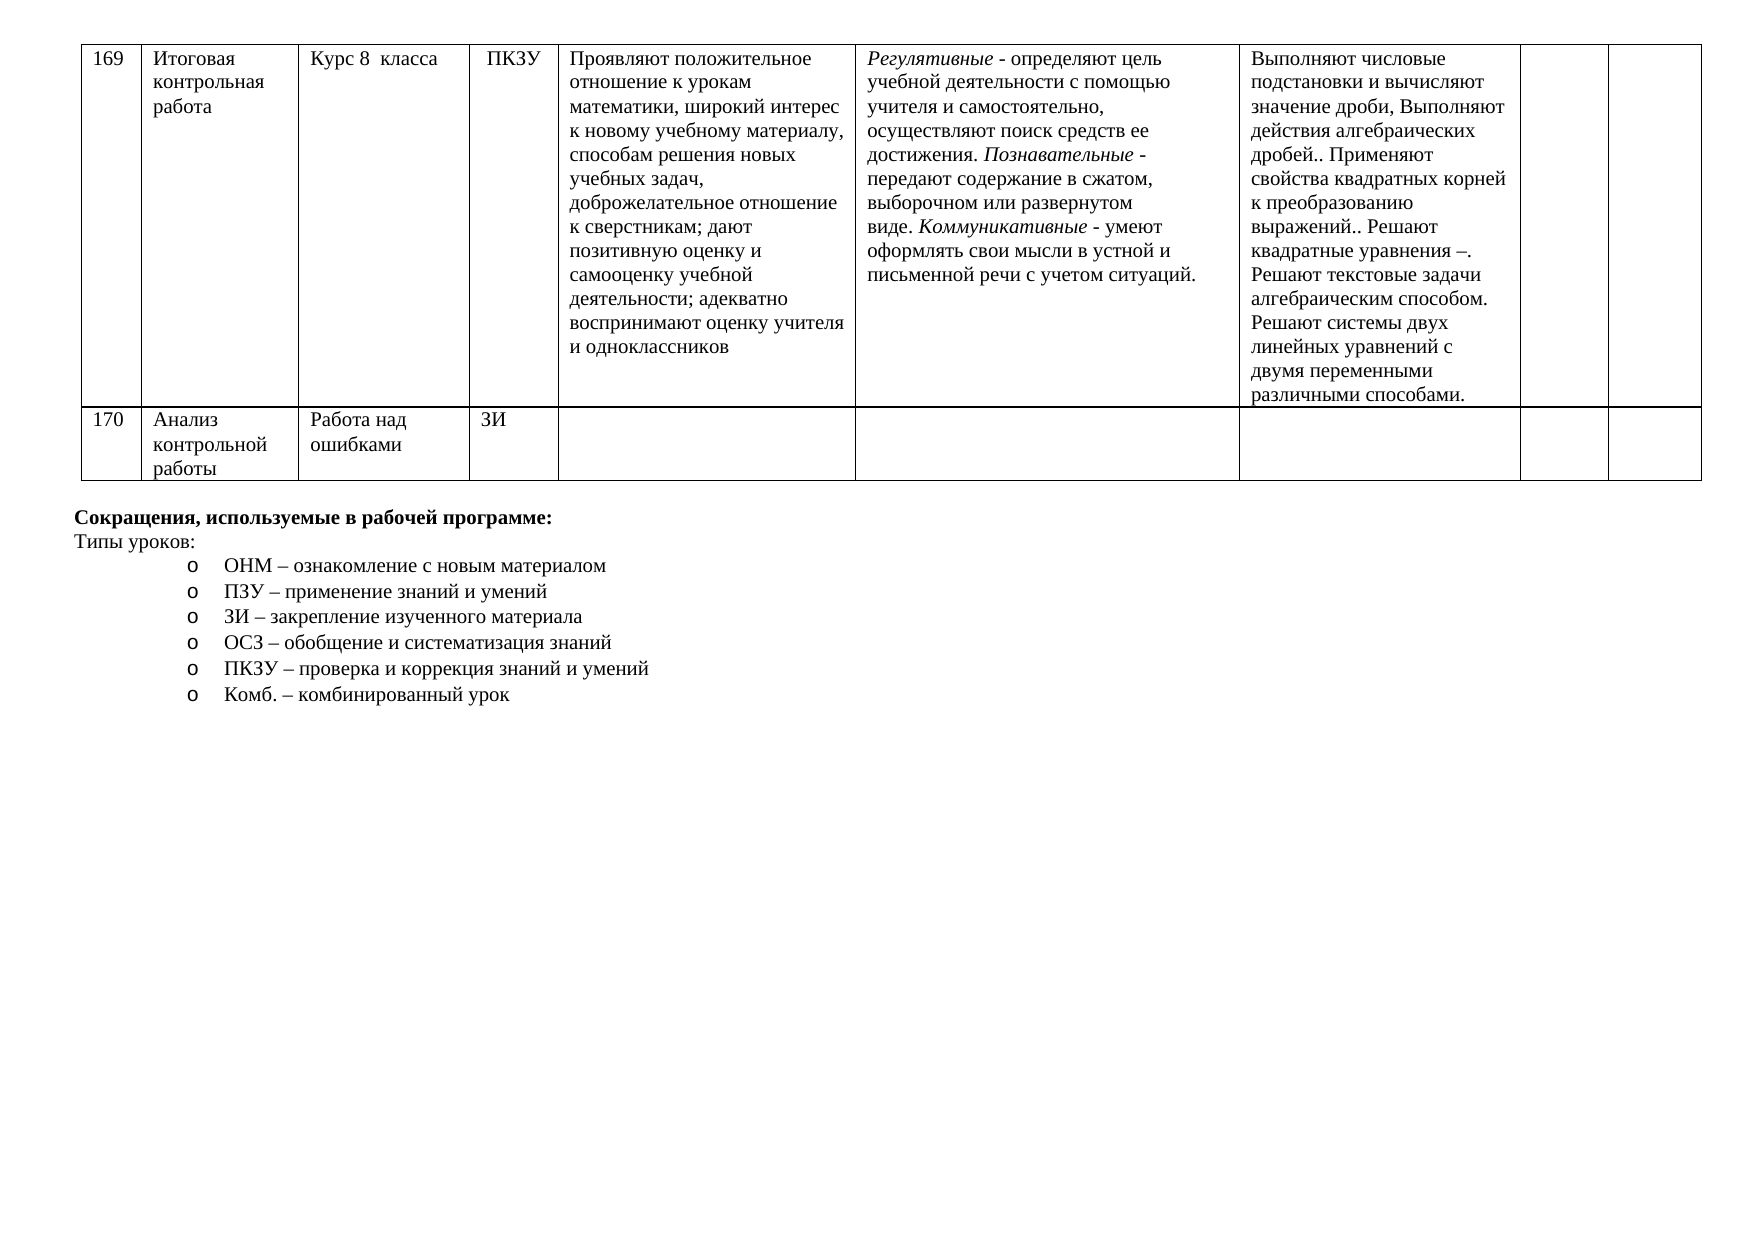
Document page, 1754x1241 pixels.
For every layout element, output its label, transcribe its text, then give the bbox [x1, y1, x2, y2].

table_cell Проявляют положительное отношение к урокам математики, широкий интерес к новому учебному материалу, способам решения новых учебных задач, доброжелательное отношение к сверстникам; дают позитивную оценку и самооценку учебной деятельности; адекватно воспринимают оценку учителя и одноклассников [559, 45, 855, 406]
table_cell Анализ контрольной работы [142, 408, 298, 479]
table_cell [1609, 45, 1701, 406]
table_cell Выполняют числовые подстановки и вычисляют значение дроби, Выполняют действия алгебраических дробей.. Применяют свойства квадратных корней к преобразованию выражений.. Решают квадратные уравнения –. Решают текстовые задачи алгебраическим способом. Решают системы двух линейных уравнений с двумя переменными различными способами. [1240, 45, 1520, 406]
table_cell [1240, 408, 1520, 479]
table_cell ПКЗУ [470, 45, 558, 406]
list ПКЗУ – проверка и коррекция знаний и умений [186, 656, 1709, 681]
table_cell Работа над ошибками [299, 408, 469, 479]
table_cell 169 [82, 45, 141, 406]
table_cell ЗИ [470, 408, 558, 479]
table_cell Курс 8 класса [299, 45, 469, 406]
text Типы уроков: [74, 529, 1709, 553]
table_cell [1521, 45, 1608, 406]
table_cell [1609, 408, 1701, 479]
list ЗИ – закрепление изученного материала [186, 604, 1709, 630]
list ОНМ – ознакомление с новым материалом [186, 553, 1709, 578]
table_cell Регулятивные - определяют цель учебной деятельности с помощью учителя и самостоятельно, осуществляют поиск средств ее достижения. Познавательные - передают содержание в сжатом, выборочном или развернутом виде. Коммуникативные - умеют оформлять свои мысли в устной и письменной речи с учетом ситуаций. [856, 45, 1239, 406]
text Сокращения, используемые в рабочей программе: [74, 505, 1709, 529]
list ОСЗ – обобщение и систематизация знаний [186, 630, 1709, 656]
table_cell [856, 408, 1239, 479]
table_cell [1521, 408, 1608, 479]
list ПЗУ – применение знаний и умений [186, 578, 1709, 604]
table_cell Итоговая контрольная работа [142, 45, 298, 406]
table_cell [559, 408, 855, 479]
list Комб. – комбинированный урок [186, 681, 1709, 707]
table_cell 170 [82, 408, 141, 479]
